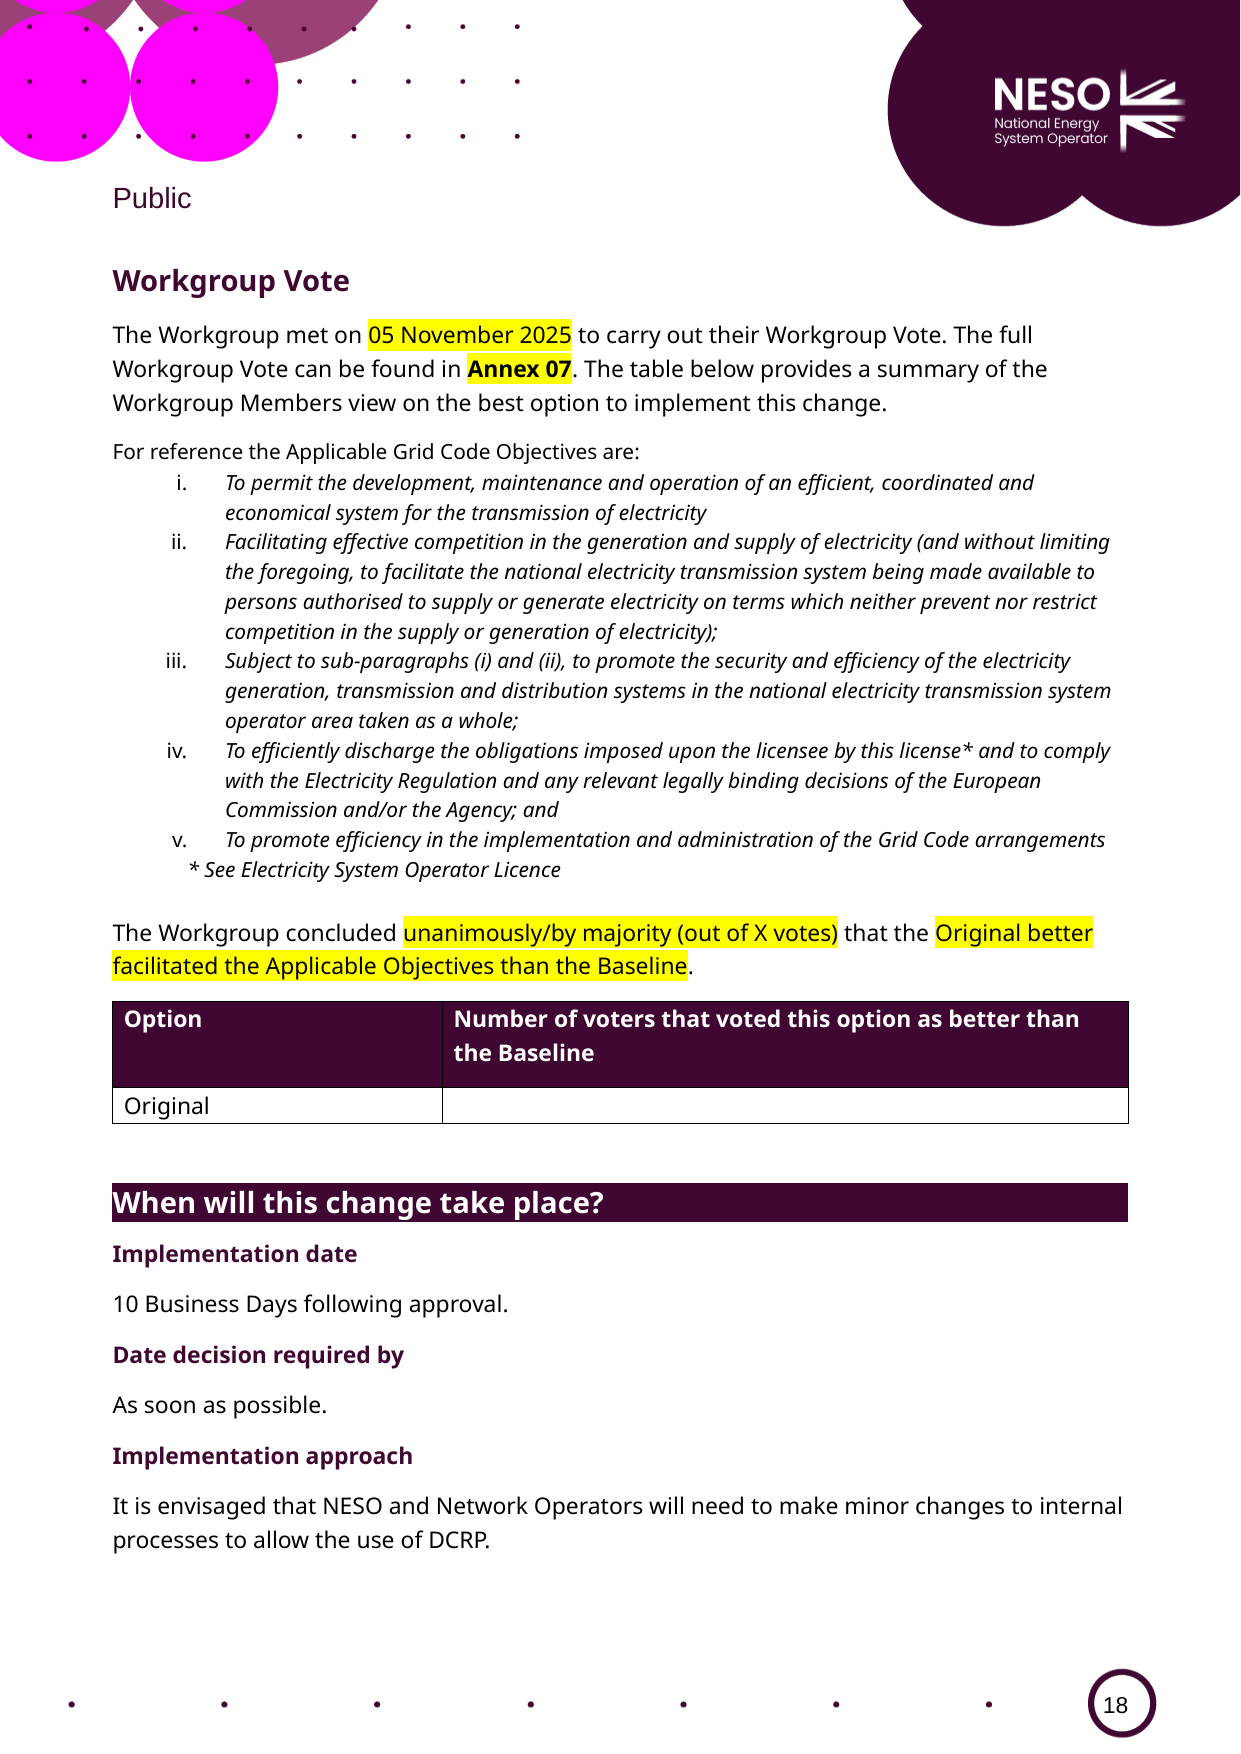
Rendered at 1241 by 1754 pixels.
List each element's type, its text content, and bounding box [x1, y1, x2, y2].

table_cell Original [113, 1088, 442, 1123]
text It is envisaged that NESO and Network Operators will need to make minor changes to internal processes to allow the use of DCRP. [112, 1490, 1128, 1555]
list Subject to sub-paragraphs (i) and (ii), to promote the security and efficiency of the electricity generation, transmission and distribution systems in the national electricity transmission system operator area taken as a whole; [187, 647, 1128, 735]
text When will this change take place? [112, 1183, 1128, 1222]
text 10 Business Days following approval. [112, 1288, 1128, 1320]
text The Workgroup met on 05 November 2025 to carry out their Workgroup Vote. The full Workgroup Vote can be found in Annex 07. The table below provides a summary of the Workgroup Members view on the best option to implement this change. [112, 319, 1128, 418]
text The Workgroup concluded unanimously/by majority (out of X votes) that the Original better facilitated the Applicable Objectives than the Baseline. [112, 916, 1128, 981]
text As soon as possible. [112, 1389, 1128, 1421]
list To efficiently discharge the obligations imposed upon the licensee by this license* and to comply with the Electricity Regulation and any relevant legally binding decisions of the European Commission and/or the Agency; and [187, 736, 1128, 824]
table_header Number of voters that voted this option as better than the Baseline [443, 1002, 1128, 1087]
text Date decision required by [112, 1339, 1128, 1370]
list To permit the development, maintenance and operation of an efficient, coordinated and economical system for the transmission of electricity [187, 468, 1128, 526]
list Facilitating effective competition in the generation and supply of electricity (and without limiting the foregoing, to facilitate the national electricity transmission system being made available to persons authorised to supply or generate electricity on terms which neither prevent nor restrict competition in the supply or generation of electricity); [187, 527, 1128, 645]
subtitle Workgroup Vote [112, 260, 1128, 299]
picture [0, 0, 1241, 1754]
text Implementation approach [112, 1440, 1128, 1471]
text For reference the Applicable Grid Code Objectives are: [112, 437, 1128, 466]
table_header Option [113, 1002, 442, 1087]
text Implementation date [112, 1238, 1128, 1269]
list To promote efficiency in the implementation and administration of the Grid Code arrangements [187, 825, 1128, 854]
text * See Electricity System Operator Licence [187, 855, 1128, 884]
table_cell [443, 1088, 1128, 1123]
